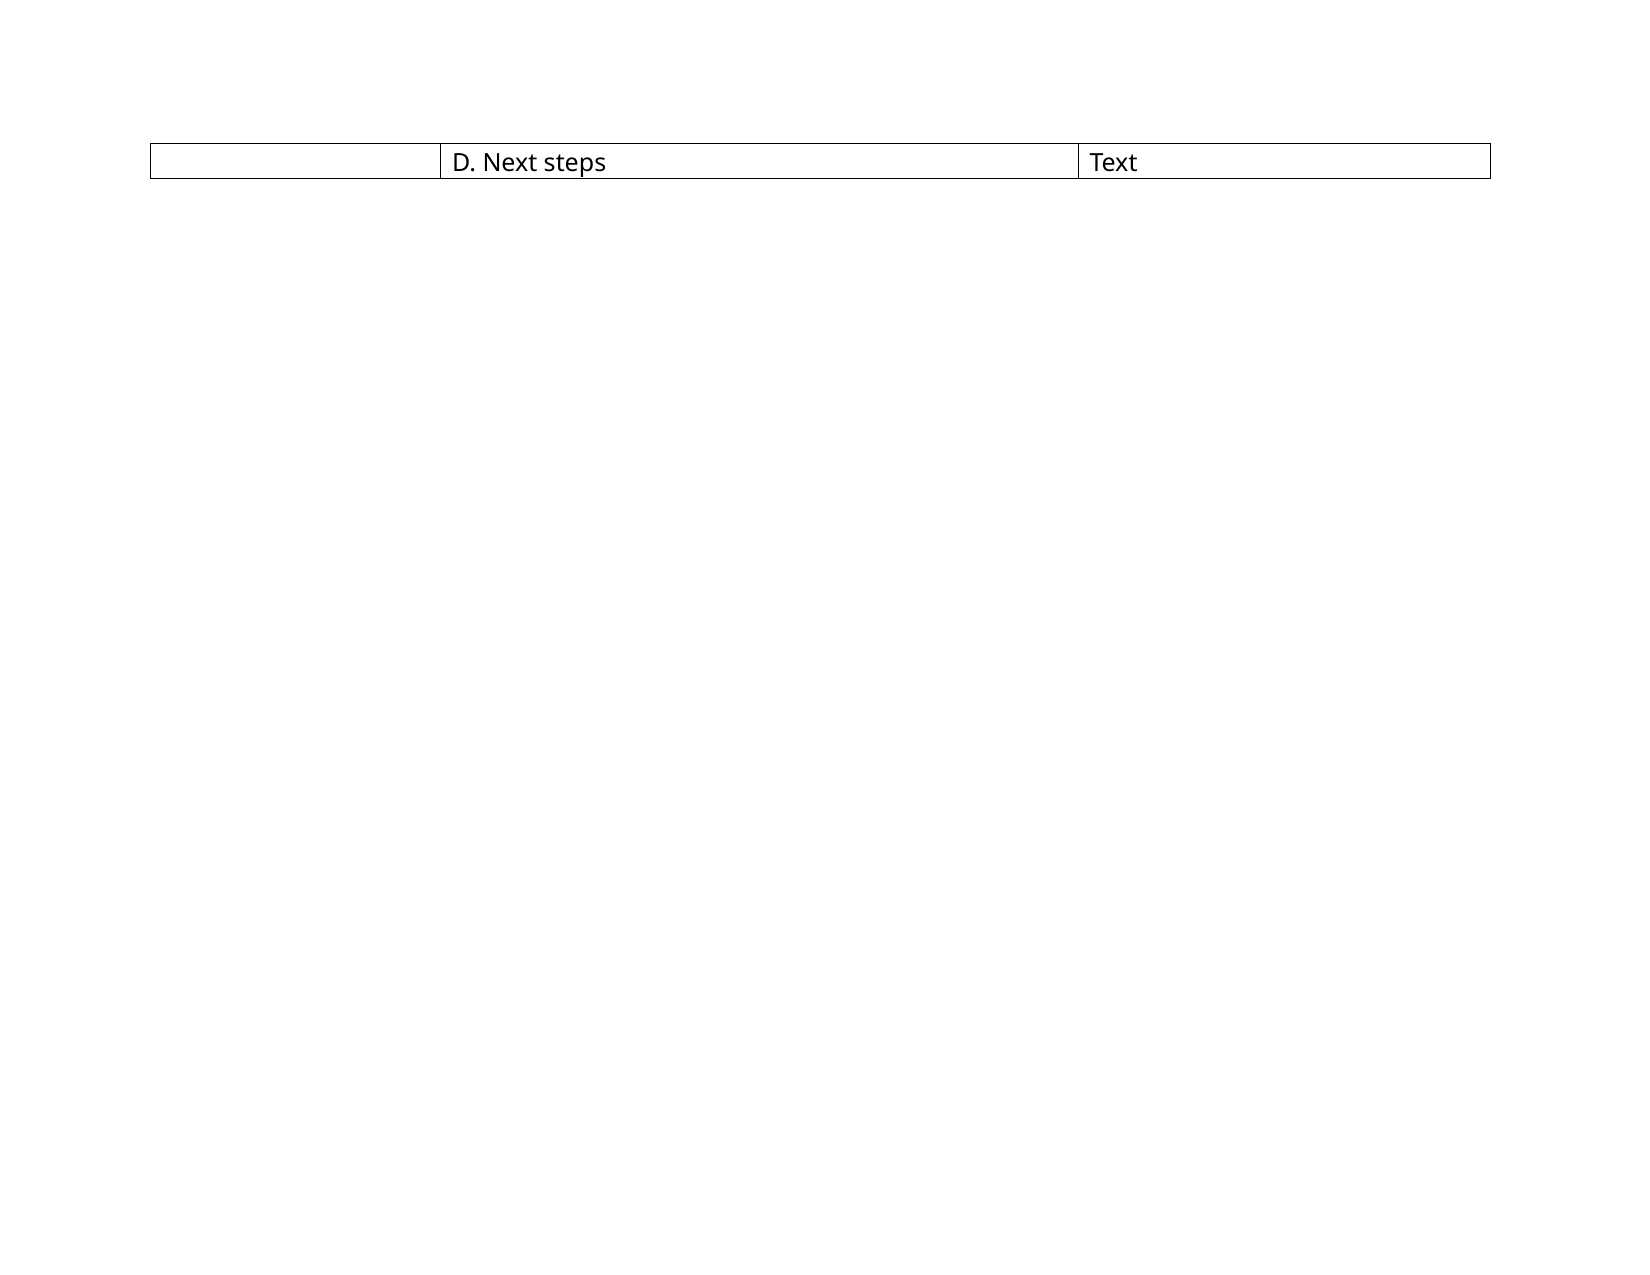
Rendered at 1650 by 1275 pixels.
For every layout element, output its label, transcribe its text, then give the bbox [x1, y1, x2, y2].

table_cell D. Next steps [441, 144, 1078, 178]
table_cell Text [1079, 144, 1490, 178]
